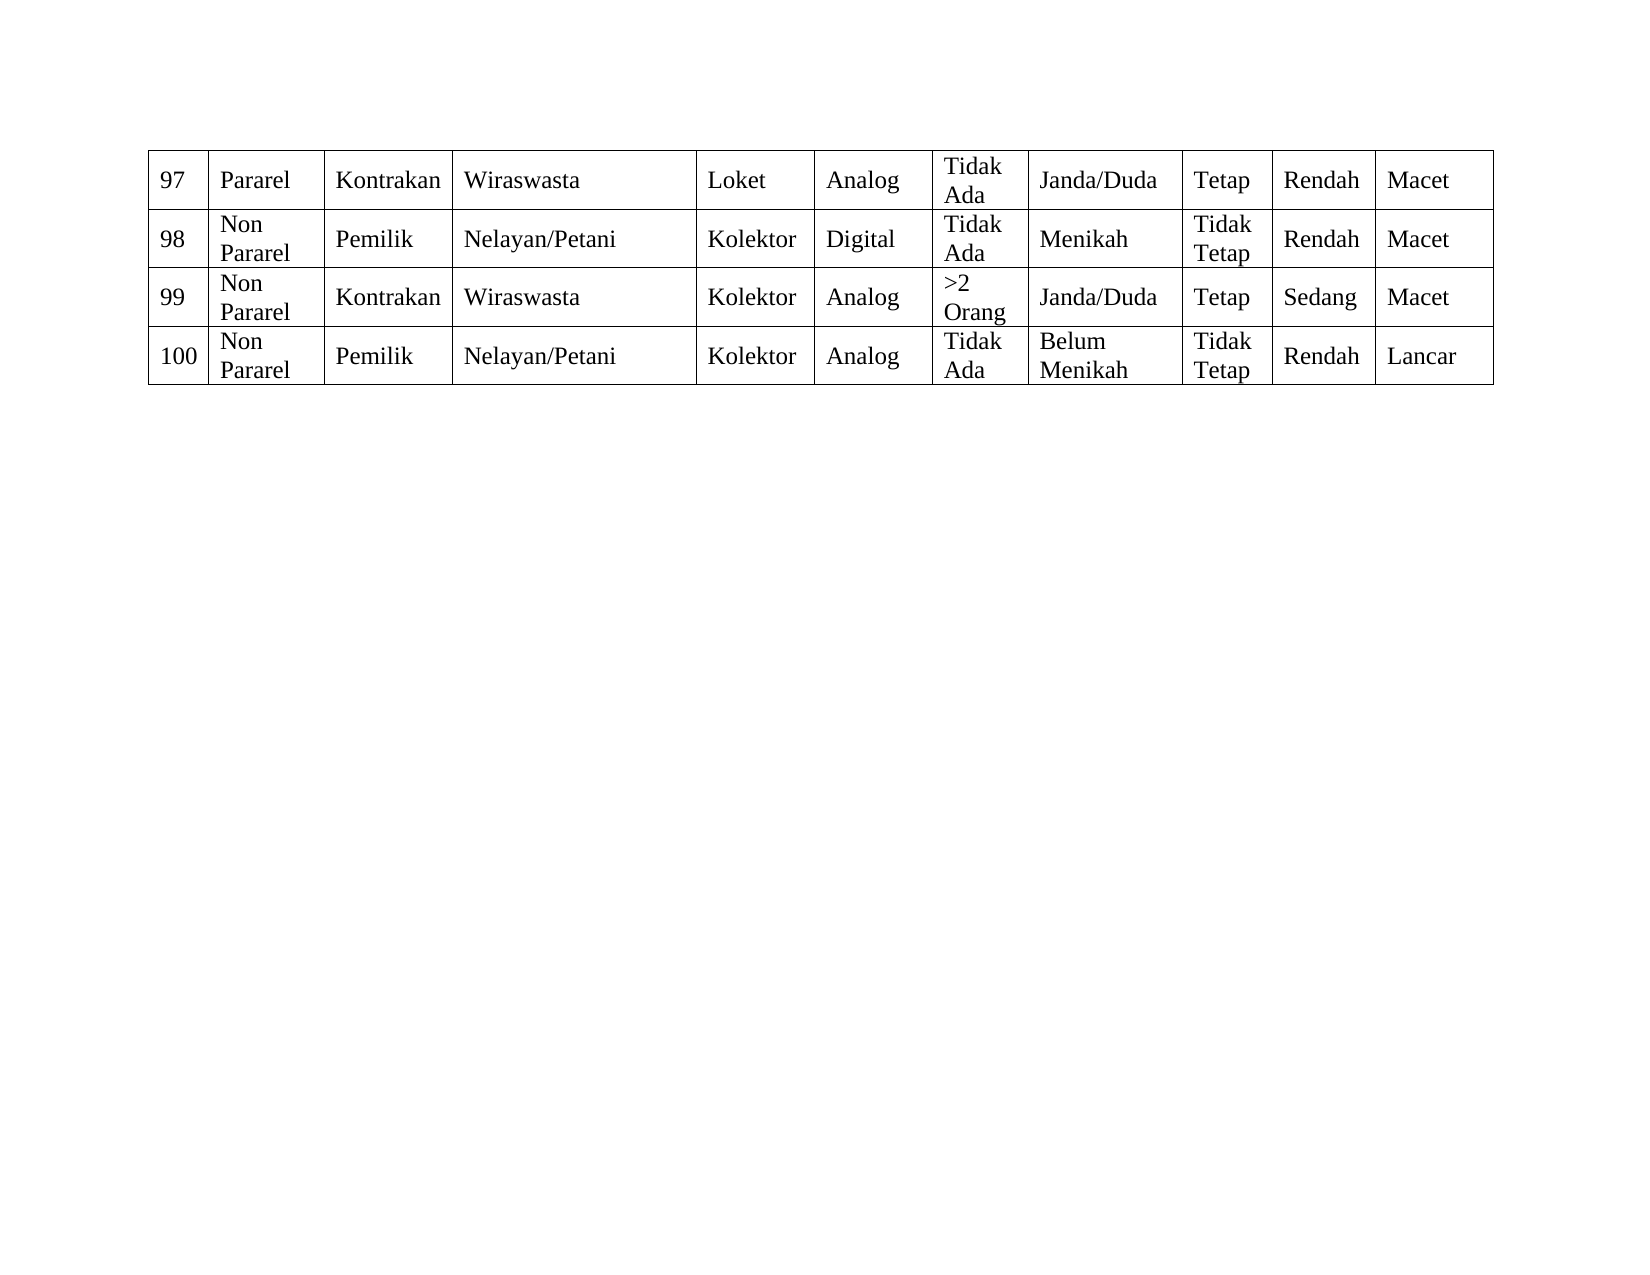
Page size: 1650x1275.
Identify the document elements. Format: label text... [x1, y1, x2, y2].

table_cell Kolektor [697, 268, 814, 326]
table_cell Tetap [1183, 268, 1272, 326]
table_cell Nelayan/Petani [453, 327, 696, 384]
table_cell Tidak Tetap [1183, 327, 1272, 384]
table_cell Rendah [1273, 151, 1375, 208]
table_cell Pemilik [325, 327, 452, 384]
table_cell Analog [815, 151, 932, 208]
table_cell Tidak Ada [933, 210, 1028, 267]
table_cell Menikah [1029, 210, 1182, 267]
table_cell Tidak Tetap [1183, 210, 1272, 267]
table_cell 100 [149, 327, 208, 384]
table_cell Nelayan/Petani [453, 210, 696, 267]
table_cell Pemilik [325, 210, 452, 267]
table_cell Tidak Ada [933, 327, 1028, 384]
table_cell Rendah [1273, 210, 1375, 267]
table_cell Macet [1376, 151, 1493, 208]
table_cell Macet [1376, 268, 1493, 326]
table_cell Macet [1376, 210, 1493, 267]
table_cell Analog [815, 268, 932, 326]
table_cell 99 [149, 268, 208, 326]
table_cell Wiraswasta [453, 151, 696, 208]
table_cell Rendah [1273, 327, 1375, 384]
table_cell Kolektor [697, 327, 814, 384]
table_cell 98 [149, 210, 208, 267]
table_cell Loket [697, 151, 814, 208]
table_cell 97 [149, 151, 208, 208]
table_cell Janda/Duda [1029, 151, 1182, 208]
table_cell Kontrakan [325, 268, 452, 326]
table_cell Non Pararel [209, 327, 324, 384]
table_cell Sedang [1273, 268, 1375, 326]
table_cell Digital [815, 210, 932, 267]
table_cell Wiraswasta [453, 268, 696, 326]
table_cell Non Pararel [209, 268, 324, 326]
table_cell Belum Menikah [1029, 327, 1182, 384]
table_cell Tetap [1183, 151, 1272, 208]
table_cell Tidak Ada [933, 151, 1028, 208]
table_cell Kontrakan [325, 151, 452, 208]
table_cell Lancar [1376, 327, 1493, 384]
table_cell >2 Orang [933, 268, 1028, 326]
table_cell Analog [815, 327, 932, 384]
table_cell Pararel [209, 151, 324, 208]
table_cell Non Pararel [209, 210, 324, 267]
table_cell Janda/Duda [1029, 268, 1182, 326]
table_cell Kolektor [697, 210, 814, 267]
